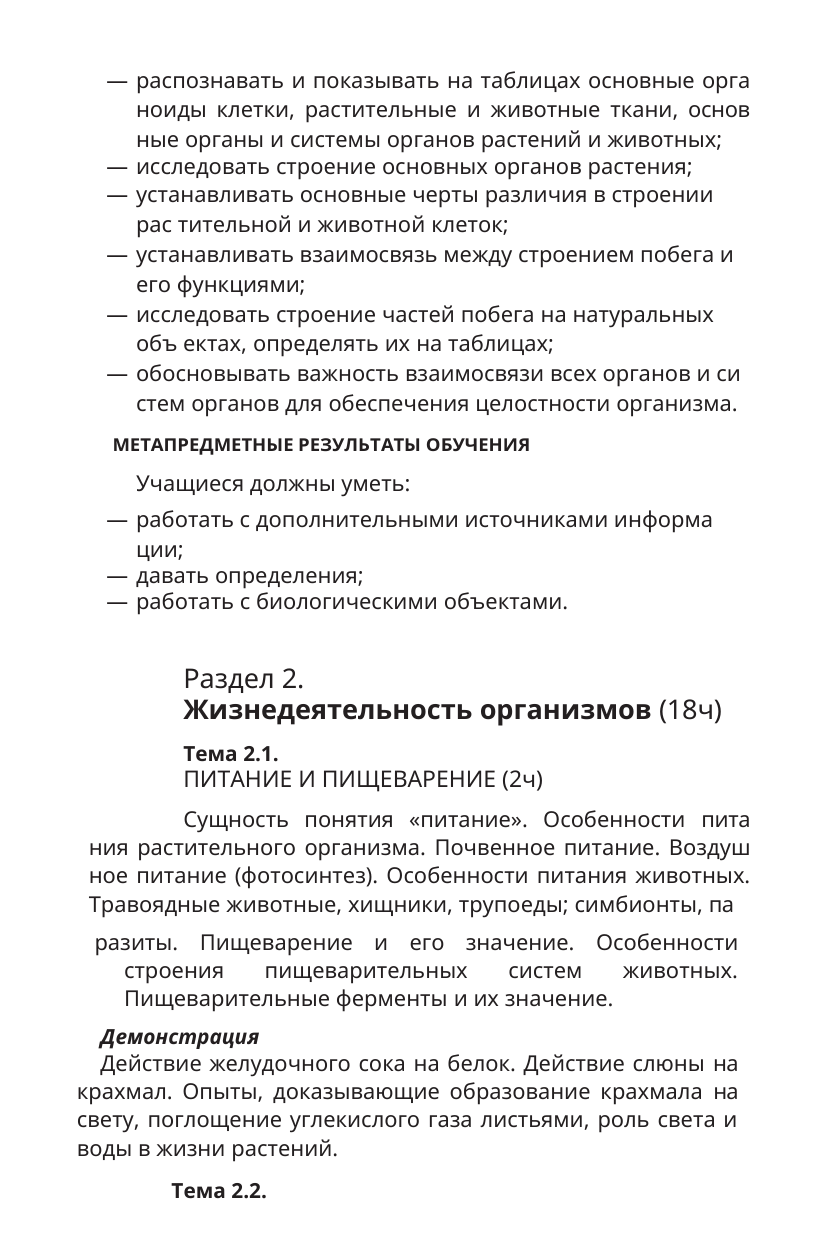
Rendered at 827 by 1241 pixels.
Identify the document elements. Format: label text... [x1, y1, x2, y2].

text Учащиеся должны уметь: [136, 468, 762, 498]
list работать с дополнительными источниками информа­ ции; [106, 504, 750, 563]
text Тема 2.2. [171, 1179, 762, 1203]
text Тема 2.1. [183, 742, 762, 767]
list исследовать строение основных органов растения; [106, 154, 762, 179]
text Демонстрация [100, 1025, 762, 1049]
list давать определения; [106, 563, 762, 589]
list исследовать строение частей побега на натуральных объ­ ектах, определять их на таблицах; [106, 298, 750, 358]
text МЕТАПРЕДМЕТНЫЕ РЕЗУЛЬТАТЫ ОБУЧЕНИЯ [112, 433, 762, 457]
list распознавать и показывать на таблицах основные орга­ ноиды клетки, растительные и животные ткани, основ­ ные органы и системы органов растений и животных; [106, 64, 750, 154]
text разиты. Пищеварение и его значение. Особенности строения пищеварительных систем животных. Пищеварительные ферменты и их значение. [94, 928, 738, 1013]
text Сущность понятия «питание». Особенности пита­ ния растительного организма. Почвенное питание. Воздуш­ ное питание (фотосинтез). Особенности питания животных. Травоядные животные, хищники, трупоеды; симбионты, па­ [88, 804, 750, 919]
text Жизнедеятельность организмов (18ч) [183, 695, 762, 726]
text Раздел 2. [183, 665, 762, 695]
list устанавливать взаимосвязь между строением побега и его функциями; [106, 239, 750, 298]
list работать с биологическими объектами. [106, 589, 762, 614]
text Действие желудочного сока на белок. Действие слюны на крахмал. Опыты, доказывающие образование крахмала на свету, поглощение углекислого газа листьями, роль света и воды в жизни растений. [77, 1049, 738, 1162]
list устанавливать основные черты различия в строении рас­ тительной и животной клеток; [106, 179, 750, 239]
list обосновывать важность взаимосвязи всех органов и си­ стем органов для обеспечения целостности организма. [106, 358, 750, 418]
subtitle ПИТАНИЕ И ПИЩЕВАРЕНИЕ (2ч) [183, 767, 762, 793]
